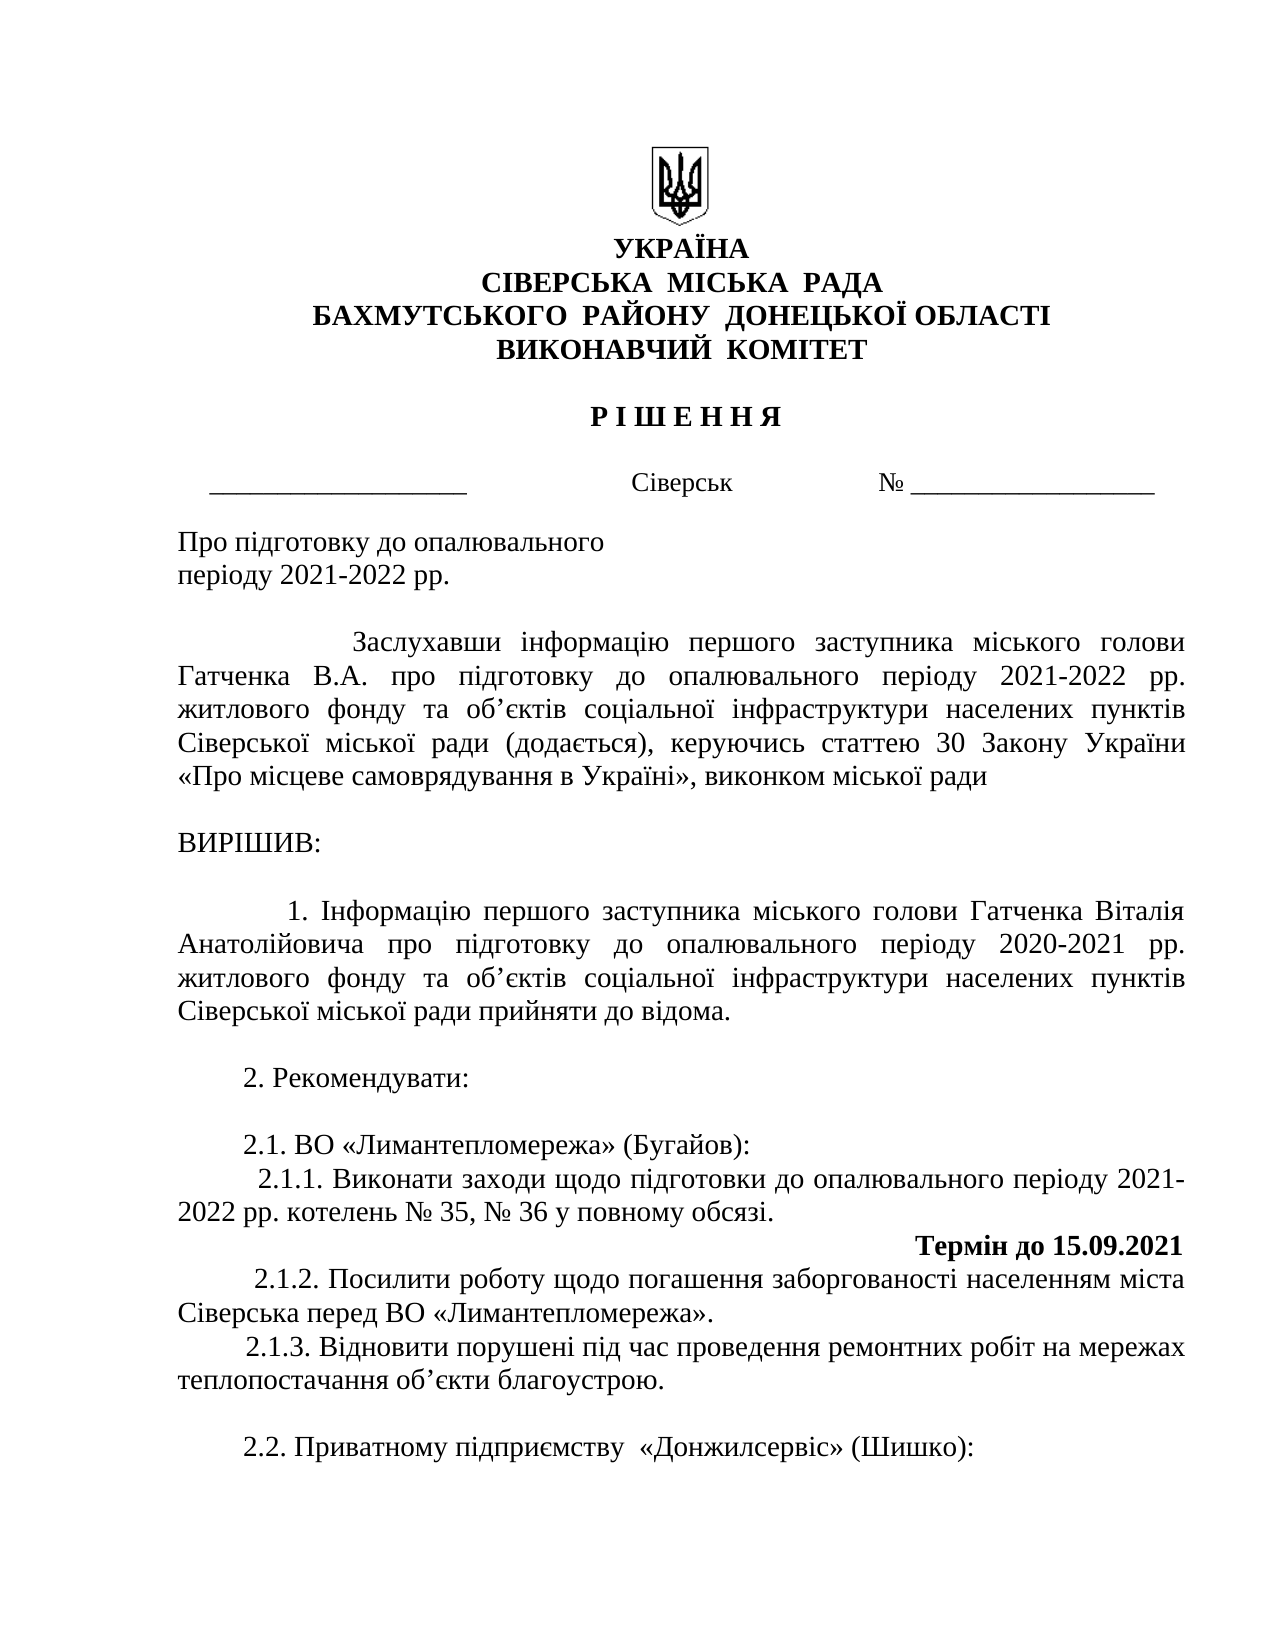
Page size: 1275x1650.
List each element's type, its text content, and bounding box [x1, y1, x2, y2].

table_header Сіверськ [521, 466, 843, 497]
text БАХМУТСЬКОГО РАЙОНУ ДОНЕЦЬКОЇ ОБЛАСТІ [177, 298, 1186, 332]
text Термін до 15.09.2021 [177, 1228, 1186, 1262]
text періоду 2021-2022 рр. [177, 557, 1186, 591]
text ВИРІШИВ: [177, 826, 1186, 859]
text УКРАЇНА [176, 231, 1186, 265]
text 2.2. Приватному підприємству «Донжилсервіс» (Шишко): [177, 1429, 1186, 1463]
text Р І Ш Е Н Н Я [177, 399, 1186, 433]
text СІВЕРСЬКА МІСЬКА РАДА [177, 265, 1186, 298]
text 2. Рекомендувати: [177, 1060, 1186, 1094]
text 2.1.1. Виконати заходи щодо підготовки до опалювального періоду 2021-2022 рр. котелень № 35, № 36 у повному обсязі. [177, 1161, 1186, 1228]
text Заслухавши інформацію першого заступника міського голови Гатченка В.А. про підготовку до опалювального періоду 2021-2022 рр. житлового фонду та об’єктів соціальної інфраструктури населених пунктів Сіверської міської ради (додається), керуючись статтею 30 Закону України «Про місцеве самоврядування в Україні», виконком міської ради [177, 624, 1186, 792]
text ВИКОНАВЧИЙ КОМІТЕТ [177, 332, 1186, 366]
text 1. Інформацію першого заступника міського голови Гатченка Віталія Анатолійовича про підготовку до опалювального періоду 2020-2021 рр. житлового фонду та об’єктів соціальної інфраструктури населених пунктів Сіверської міської ради прийняти до відома. [177, 893, 1186, 1027]
table_header ___________________ [198, 466, 521, 497]
text 2.1.3. Відновити порушені під час проведення ремонтних робіт на мережах теплопостачання об’єкти благоустрою. [177, 1329, 1186, 1396]
text 2.1. ВО «Лимантепломережа» (Бугайов): [177, 1127, 1186, 1161]
table_header № __________________ [843, 466, 1166, 497]
text Про підготовку до опалювального [177, 524, 1186, 557]
text 2.1.2. Посилити роботу щодо погашення заборгованості населенням міста Сіверська перед ВО «Лимантепломережа». [177, 1262, 1186, 1329]
